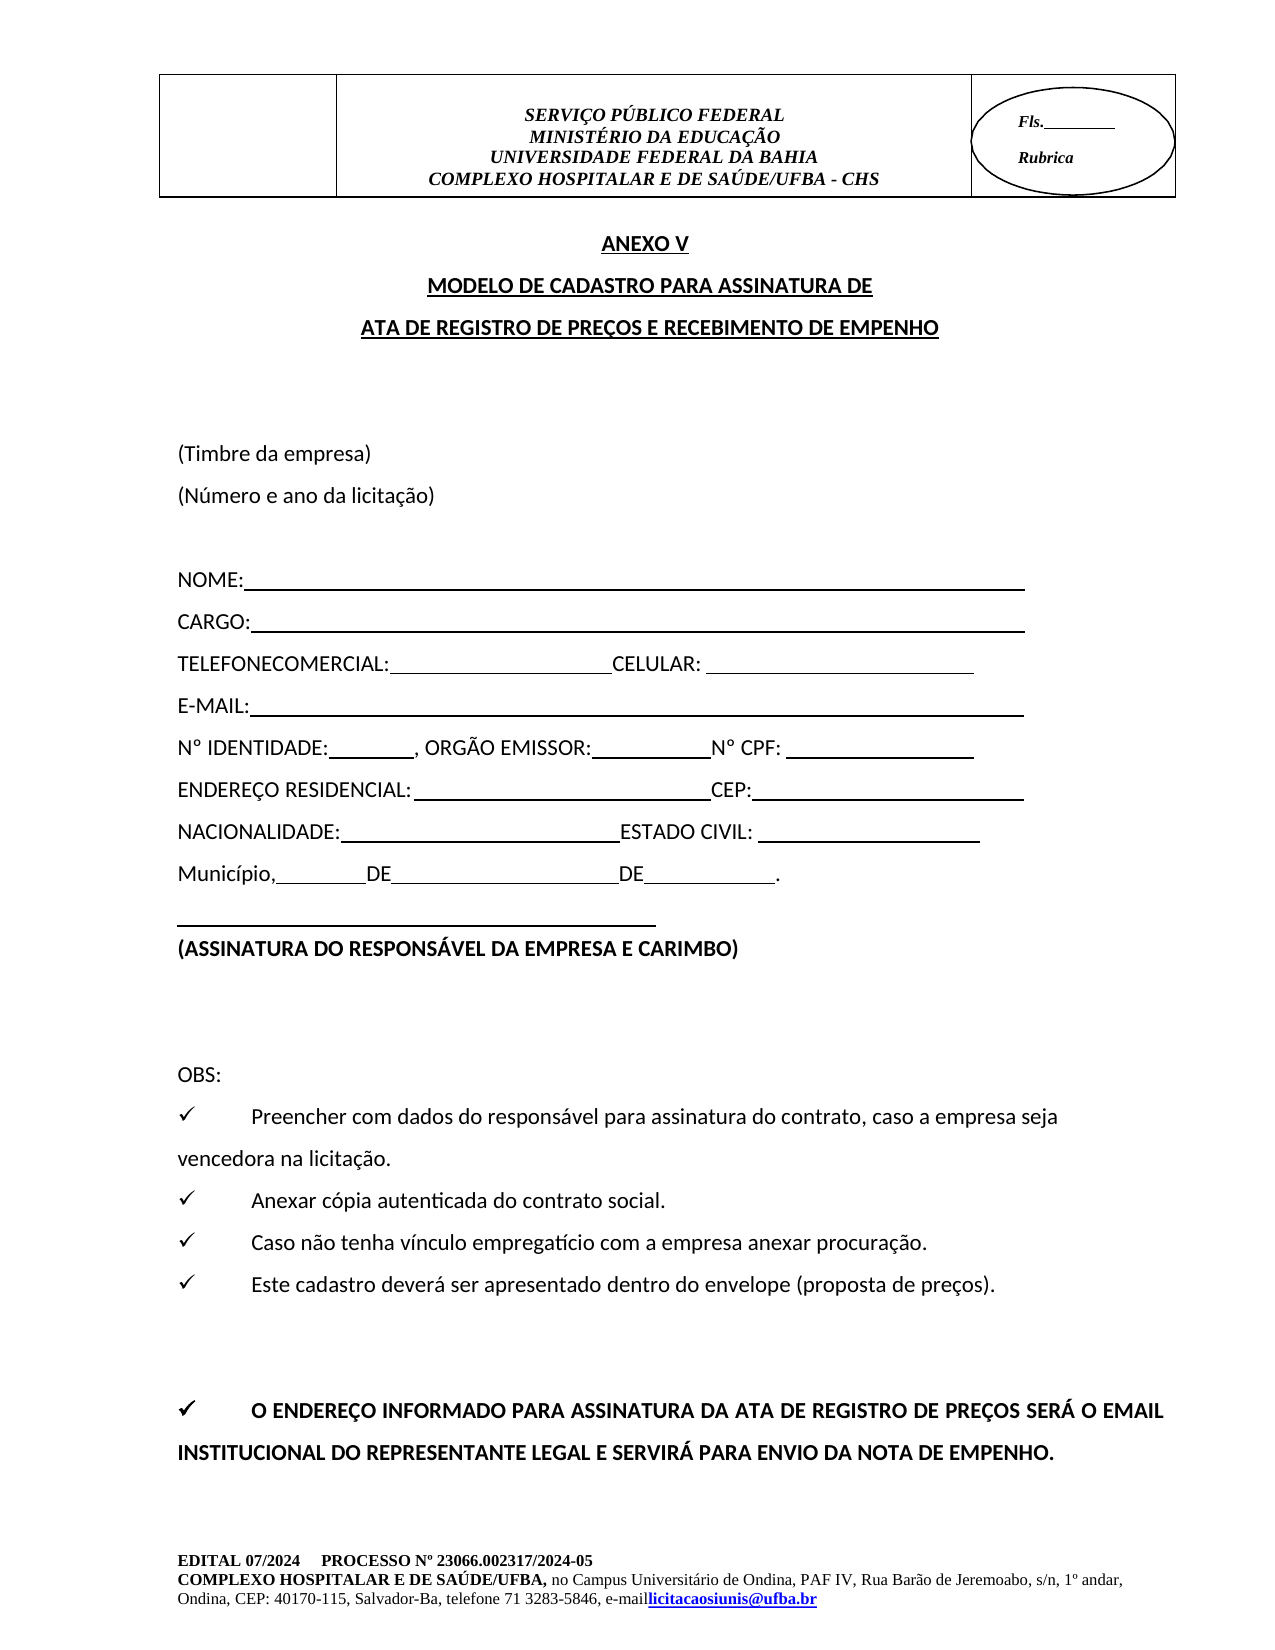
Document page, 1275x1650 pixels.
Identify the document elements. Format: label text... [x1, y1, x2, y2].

subtitle ANEXO V [393, 229, 897, 257]
text Município, DE DE . [177, 859, 1244, 887]
text OBS: [177, 1060, 1244, 1088]
text MODELO DE CADASTRO PARA ASSINATURA DE [402, 271, 897, 299]
subtitle ATA DE REGISTRO DE PREÇOS E RECEBIMENTO DE EMPENHO [359, 313, 940, 341]
text NOME: CARGO: TELEFONECOMERCIAL: CELULAR: [177, 565, 1030, 677]
list O ENDEREÇO INFORMADO PARA ASSINATURA DA ATA DE REGISTRO DE PREÇOS SERÁ O EMAIL INSTITUCIONAL DO REPRESENTANTE LEGAL E SERVIRÁ PARA ENVIO DA NOTA DE EMPENHO. [177, 1396, 1166, 1466]
list Anexar cópia autenticada do contrato social. [177, 1186, 1244, 1214]
list Este cadastro deverá ser apresentado dentro do envelope (proposta de preços). [177, 1270, 1244, 1298]
text (ASSINATURA DO RESPONSÁVEL DA EMPRESA E CARIMBO) [177, 934, 1244, 962]
list Caso não tenha vínculo empregatício com a empresa anexar procuração. [177, 1228, 1244, 1256]
list Preencher com dados do responsável para assinatura do contrato, caso a empresa seja vencedora na licitação. [177, 1102, 1060, 1172]
text (Timbre da empresa) (Número e ano da licitação) [177, 439, 435, 509]
text E-MAIL: Nº IDENTIDADE: , ORGÃO EMISSOR: Nº CPF: ENDEREÇO RESIDENCIAL: CEP: NACIONALIDADE: ESTADO CIVIL: [177, 691, 1024, 845]
